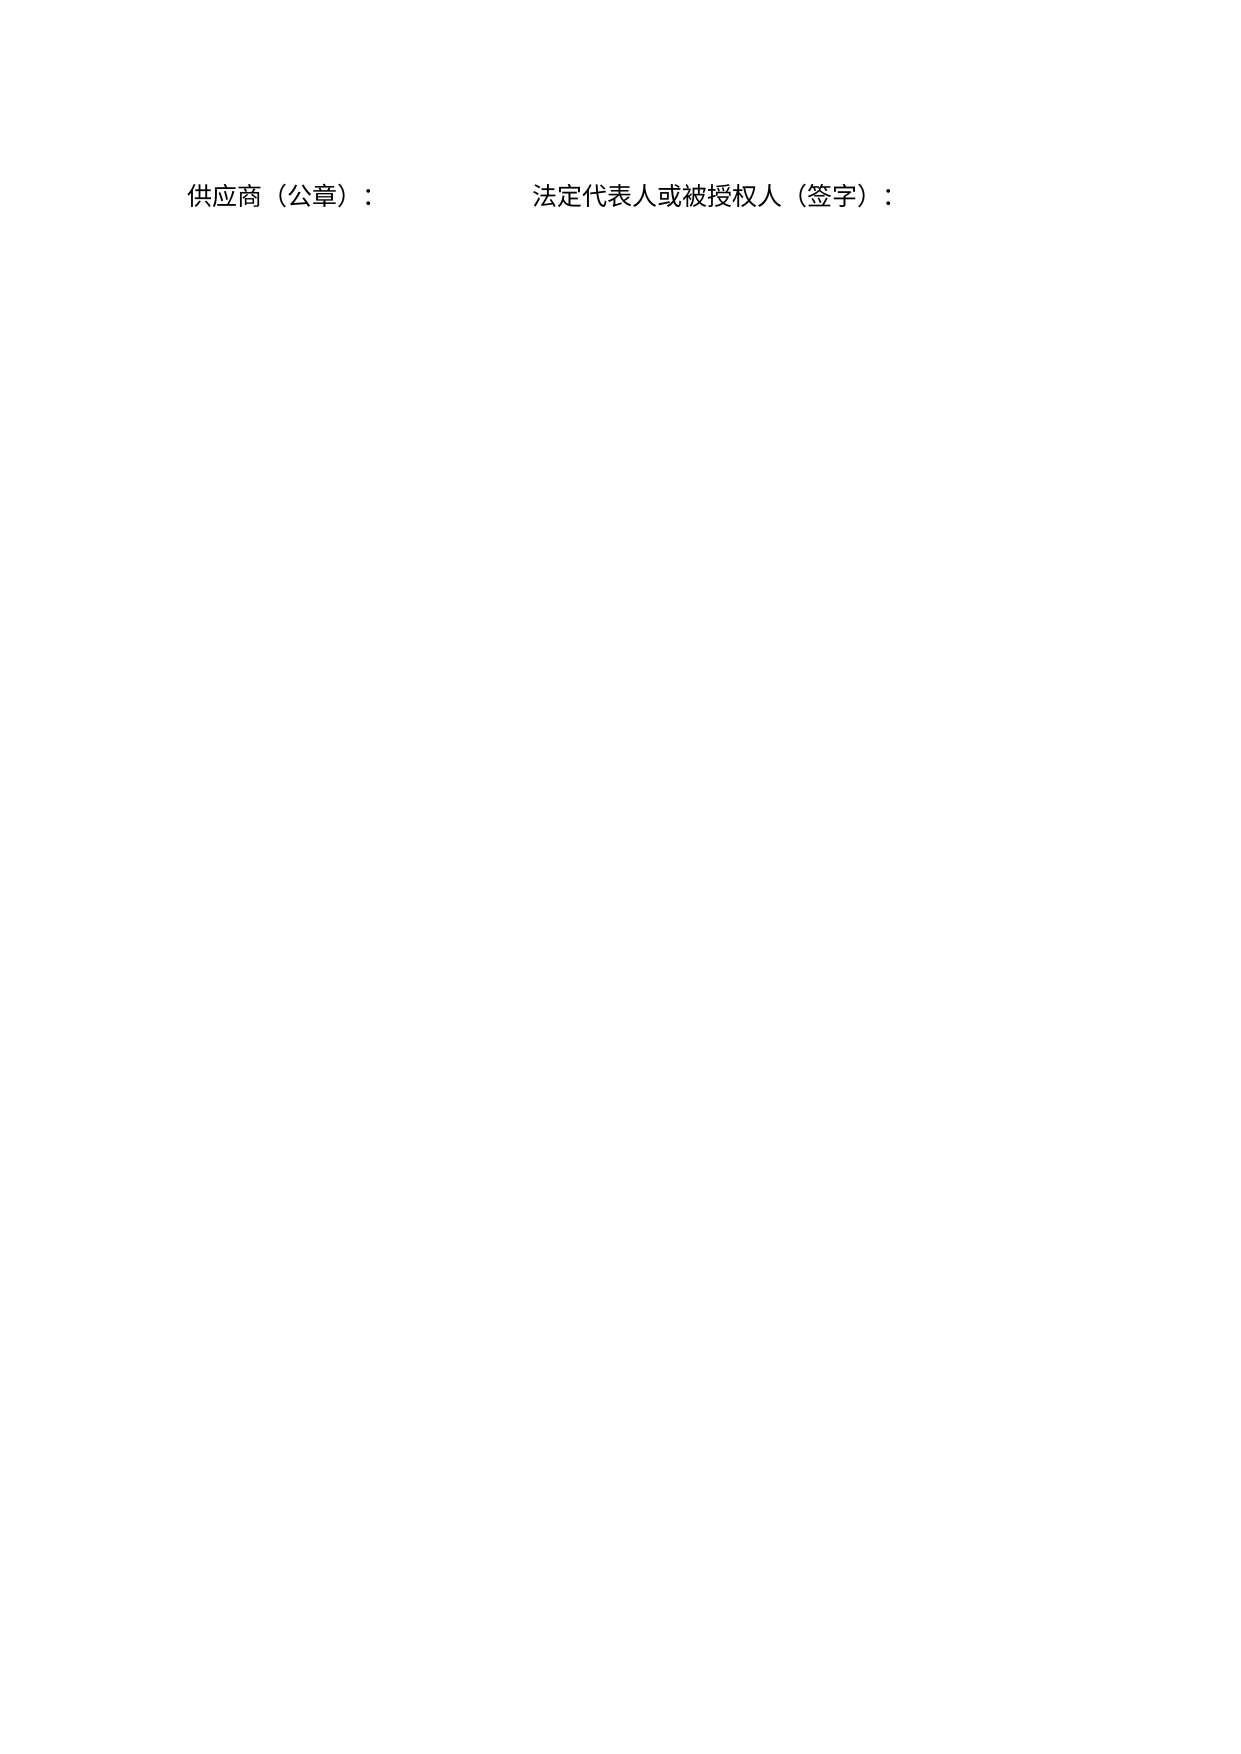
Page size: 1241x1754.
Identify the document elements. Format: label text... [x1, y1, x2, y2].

text 供应商（公章）： 法定代表人或被授权人（签字）： [187, 162, 1053, 227]
